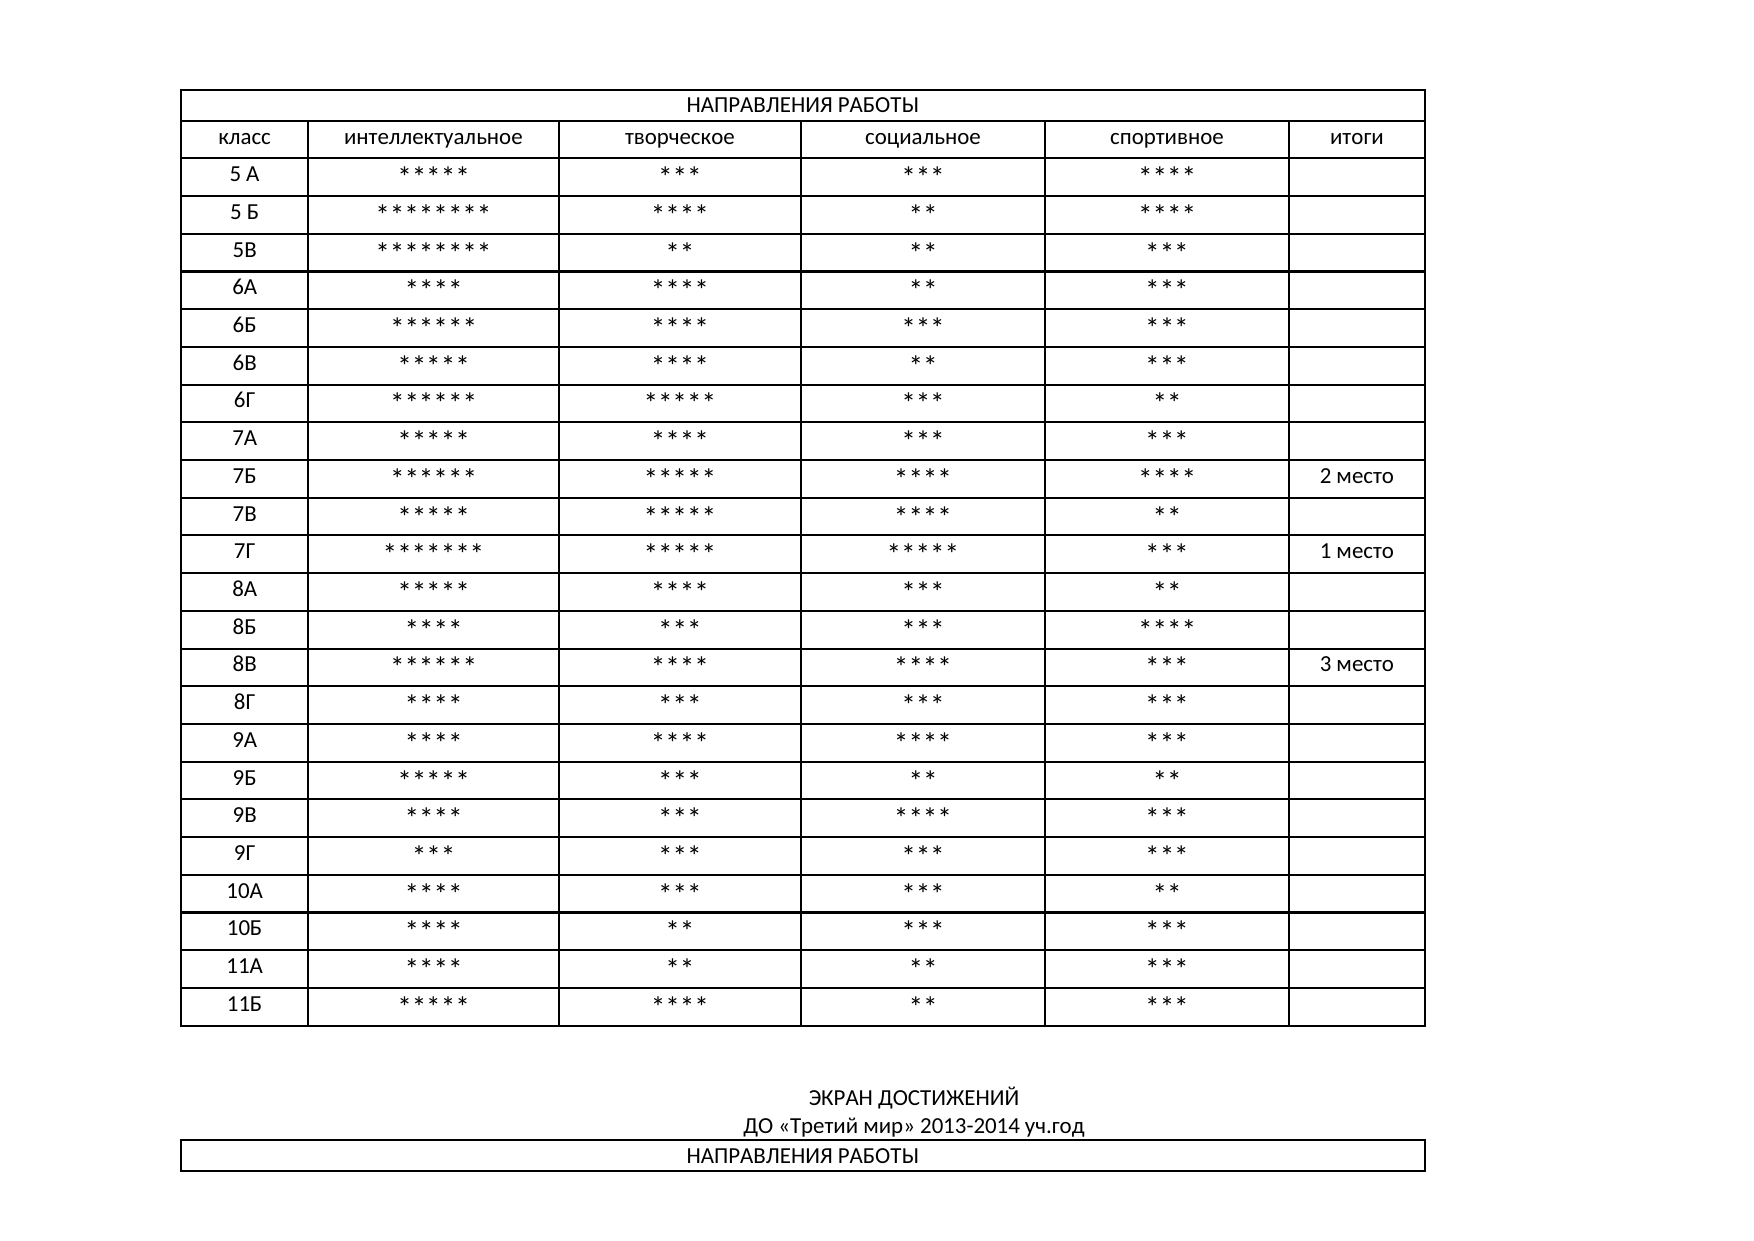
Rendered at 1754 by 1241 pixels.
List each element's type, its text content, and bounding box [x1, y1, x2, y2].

table_cell **** [309, 800, 558, 836]
table_cell *** [309, 838, 558, 874]
table_cell *** [560, 838, 800, 874]
table_cell ****** [309, 310, 558, 346]
table_cell 8Г [182, 687, 307, 723]
table_cell *** [802, 612, 1044, 647]
table_cell [1290, 348, 1424, 383]
table_cell **** [309, 612, 558, 647]
table_cell *** [1046, 838, 1288, 874]
table_cell *** [802, 423, 1044, 459]
table_cell *** [1046, 235, 1288, 270]
table_cell 10А [182, 876, 307, 911]
table_cell [1290, 386, 1424, 421]
table_cell **** [802, 800, 1044, 836]
table_cell *** [1046, 951, 1288, 987]
table_cell **** [802, 725, 1044, 761]
table_cell *** [560, 612, 800, 647]
table_cell **** [560, 310, 800, 346]
table_cell [1290, 914, 1424, 949]
text ЭКРАН ДОСТИЖЕНИЙ [192, 1083, 1636, 1111]
table_cell *** [802, 159, 1044, 195]
table_cell [1290, 235, 1424, 270]
table_cell [1290, 273, 1424, 308]
table_cell **** [1046, 197, 1288, 233]
table_cell ** [560, 914, 800, 949]
table_cell [1290, 763, 1424, 798]
table_cell *** [560, 763, 800, 798]
table_cell **** [560, 348, 800, 383]
table_cell *** [1046, 800, 1288, 836]
table_cell 5 Б [182, 197, 307, 233]
table_cell ***** [560, 461, 800, 497]
table_cell 3 место [1290, 650, 1424, 685]
table_cell **** [309, 725, 558, 761]
table_cell социальное [802, 122, 1044, 157]
table_cell [1290, 687, 1424, 723]
table_cell 9Г [182, 838, 307, 874]
table_cell ***** [309, 574, 558, 610]
table_cell *** [802, 687, 1044, 723]
table_cell 7В [182, 499, 307, 534]
table_cell *** [560, 687, 800, 723]
table_cell *** [560, 159, 800, 195]
table_cell [1290, 574, 1424, 610]
table_cell *** [1046, 348, 1288, 383]
table_cell [1290, 310, 1424, 346]
table_cell творческое [560, 122, 800, 157]
table_cell 7Г [182, 536, 307, 572]
table_cell *** [1046, 310, 1288, 346]
table_cell *** [1046, 725, 1288, 761]
table_cell 8А [182, 574, 307, 610]
table_cell ** [1046, 386, 1288, 421]
table_cell ****** [309, 386, 558, 421]
table_cell [1290, 159, 1424, 195]
table_cell ***** [560, 536, 800, 572]
table_cell 7Б [182, 461, 307, 497]
table_cell 2 место [1290, 461, 1424, 497]
table_cell ***** [309, 159, 558, 195]
table_cell [1290, 838, 1424, 874]
table_header НАПРАВЛЕНИЯ РАБОТЫ [182, 91, 1424, 120]
table_cell *** [802, 914, 1044, 949]
table_cell ** [802, 273, 1044, 308]
table_cell **** [802, 499, 1044, 534]
table_cell *** [1046, 423, 1288, 459]
table_cell **** [1046, 461, 1288, 497]
table_cell ** [802, 197, 1044, 233]
table_cell [1290, 197, 1424, 233]
table_cell [1290, 989, 1424, 1024]
table_cell *** [1046, 273, 1288, 308]
table_cell [1290, 423, 1424, 459]
table_cell **** [309, 914, 558, 949]
table_cell *** [802, 876, 1044, 911]
table_cell [1290, 876, 1424, 911]
table_cell **** [560, 423, 800, 459]
table_cell **** [309, 876, 558, 911]
table_cell ** [1046, 499, 1288, 534]
table_cell **** [560, 725, 800, 761]
table_cell 8В [182, 650, 307, 685]
table_cell ***** [802, 536, 1044, 572]
table_cell 7А [182, 423, 307, 459]
table_cell **** [802, 650, 1044, 685]
table_cell ****** [309, 650, 558, 685]
table_cell спортивное [1046, 122, 1288, 157]
table_cell ** [1046, 876, 1288, 911]
table_cell 5В [182, 235, 307, 270]
table_cell **** [309, 687, 558, 723]
table_cell 11А [182, 951, 307, 987]
table_cell **** [1046, 612, 1288, 647]
table_cell ******** [309, 235, 558, 270]
table_cell 5 А [182, 159, 307, 195]
table_cell ***** [560, 386, 800, 421]
table_cell ** [802, 951, 1044, 987]
table_cell 6Г [182, 386, 307, 421]
table_cell *** [1046, 914, 1288, 949]
table_cell **** [309, 951, 558, 987]
table_cell *** [802, 310, 1044, 346]
table_cell **** [560, 197, 800, 233]
table_cell ***** [560, 499, 800, 534]
table_cell ** [560, 951, 800, 987]
table_cell класс [182, 122, 307, 157]
table_cell **** [560, 273, 800, 308]
table_cell ***** [309, 499, 558, 534]
table_cell 8Б [182, 612, 307, 647]
table_cell ***** [309, 423, 558, 459]
table_cell [1290, 499, 1424, 534]
table_cell ** [1046, 763, 1288, 798]
table_cell **** [802, 461, 1044, 497]
table_cell ******* [309, 536, 558, 572]
table_cell 6В [182, 348, 307, 383]
table_cell ***** [309, 763, 558, 798]
table_cell [1290, 612, 1424, 647]
table_cell **** [560, 650, 800, 685]
table_cell итоги [1290, 122, 1424, 157]
table_cell 9А [182, 725, 307, 761]
text ДО «Третий мир» 2013-2014 уч.год [192, 1111, 1636, 1139]
table_cell [1290, 725, 1424, 761]
table_cell ** [802, 348, 1044, 383]
table_cell [1290, 800, 1424, 836]
table_cell **** [309, 273, 558, 308]
table_cell ** [802, 763, 1044, 798]
table_cell **** [1046, 159, 1288, 195]
table_cell ***** [309, 989, 558, 1024]
table_cell *** [1046, 650, 1288, 685]
table_cell 11Б [182, 989, 307, 1024]
table_cell ***** [309, 348, 558, 383]
table_cell *** [802, 386, 1044, 421]
table_cell 10Б [182, 914, 307, 949]
table_header НАПРАВЛЕНИЯ РАБОТЫ [182, 1141, 1424, 1170]
table_cell 9Б [182, 763, 307, 798]
table_cell 9В [182, 800, 307, 836]
table_cell ** [560, 235, 800, 270]
table_cell *** [1046, 687, 1288, 723]
table_cell 6Б [182, 310, 307, 346]
table_cell *** [560, 800, 800, 836]
table_cell *** [560, 876, 800, 911]
table_cell 1 место [1290, 536, 1424, 572]
table_cell *** [1046, 989, 1288, 1024]
table_cell ****** [309, 461, 558, 497]
table_cell ** [1046, 574, 1288, 610]
table_cell *** [1046, 536, 1288, 572]
table_cell **** [560, 989, 800, 1024]
table_cell *** [802, 838, 1044, 874]
table_cell [1290, 951, 1424, 987]
table_cell *** [802, 574, 1044, 610]
table_cell 6А [182, 273, 307, 308]
table_cell ** [802, 989, 1044, 1024]
table_cell **** [560, 574, 800, 610]
table_cell ** [802, 235, 1044, 270]
table_cell интеллектуальное [309, 122, 558, 157]
table_cell ******** [309, 197, 558, 233]
